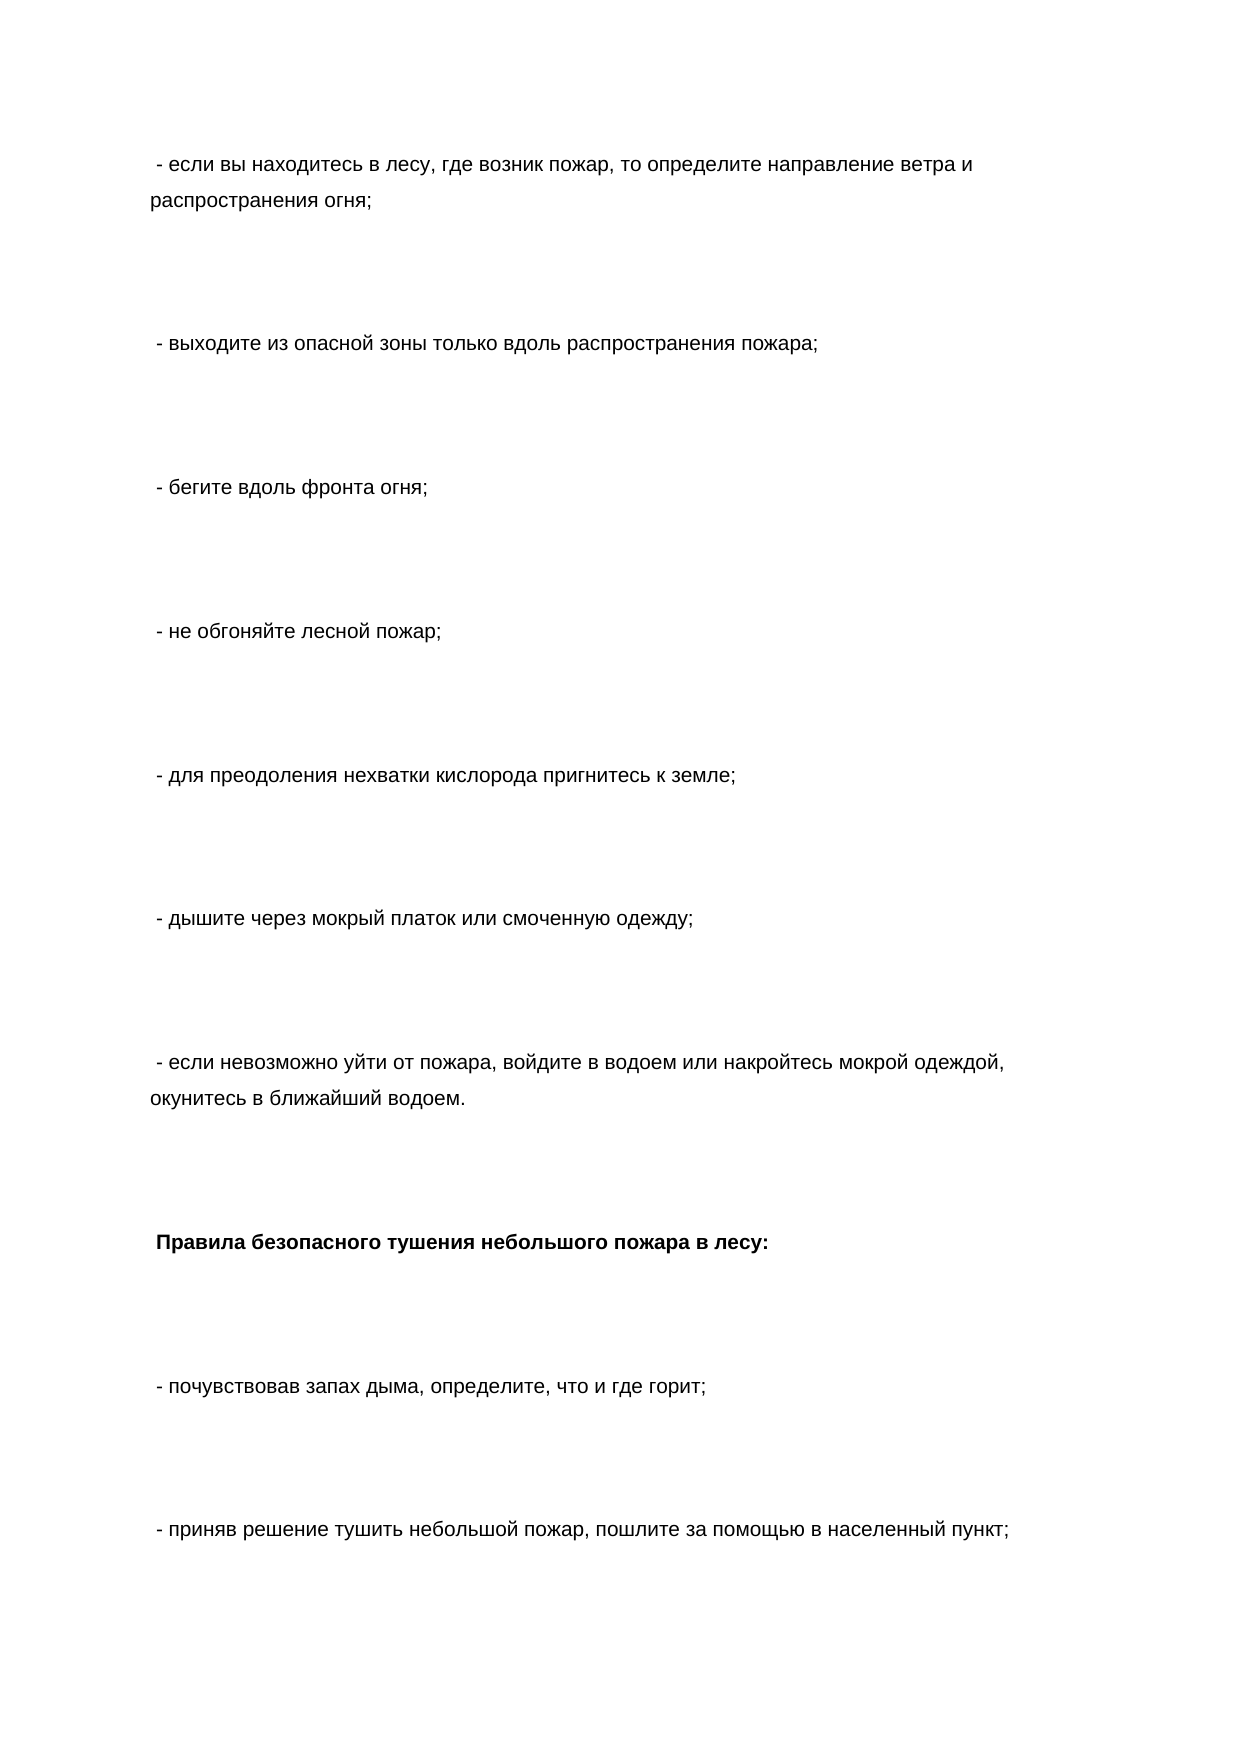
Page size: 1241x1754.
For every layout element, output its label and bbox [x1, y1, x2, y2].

table_cell [140, 150, 1078, 1577]
